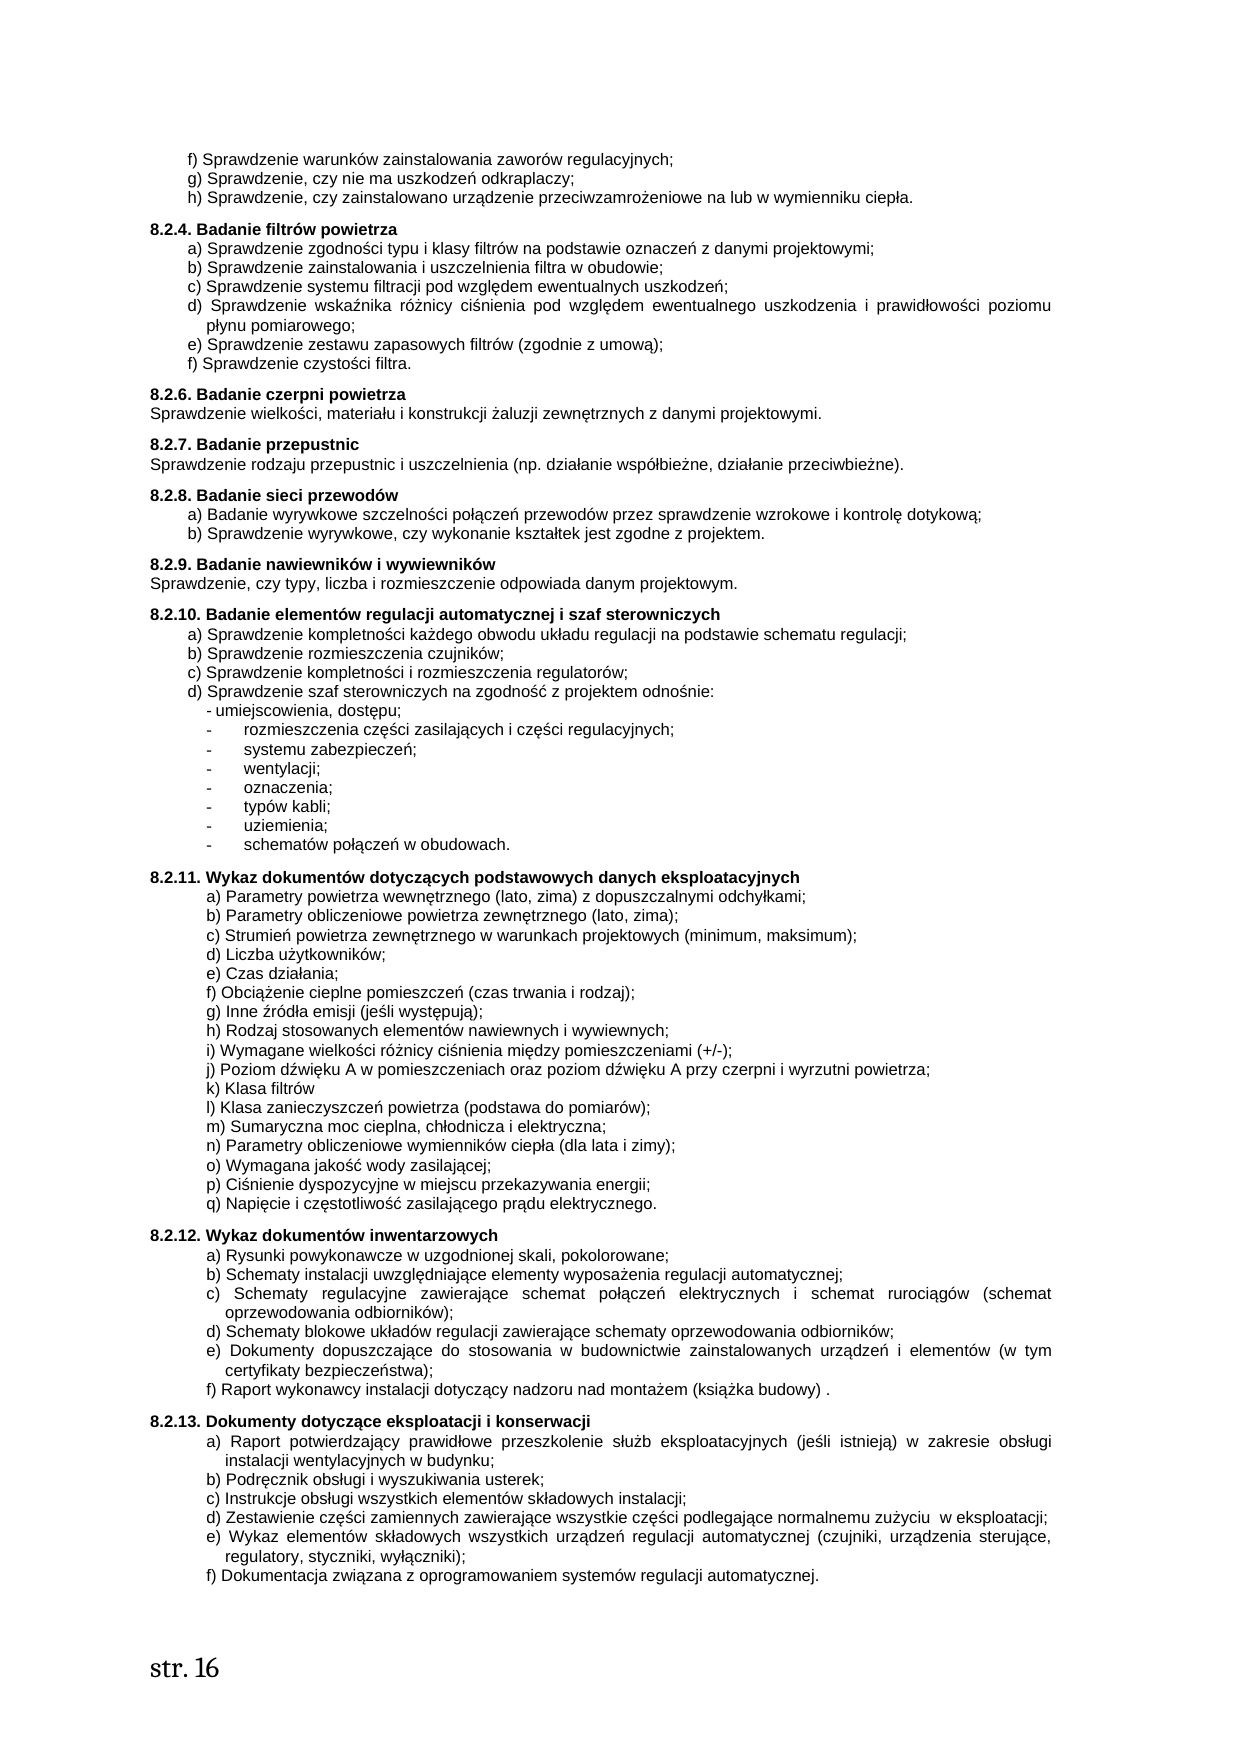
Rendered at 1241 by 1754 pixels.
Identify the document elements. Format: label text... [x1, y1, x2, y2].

text - umiejscowienia, dostępu; [206, 701, 1053, 720]
text Sprawdzenie wielkości, materiału i konstrukcji żaluzji zewnętrznych z danymi projektowymi. [150, 404, 1053, 423]
text a) Sprawdzenie kompletności każdego obwodu układu regulacji na podstawie schematu regulacji; [187, 624, 1053, 643]
text Sprawdzenie, czy typy, liczba i rozmieszczenie odpowiada danym projektowym. [150, 574, 1053, 593]
list wentylacji; [206, 758, 1053, 778]
text b) Parametry obliczeniowe powietrza zewnętrznego (lato, zima); [206, 906, 1053, 925]
list rozmieszczenia części zasilających i części regulacyjnych; [206, 720, 1053, 739]
text b) Sprawdzenie wyrywkowe, czy wykonanie kształtek jest zgodne z projektem. [187, 524, 1053, 543]
text n) Parametry obliczeniowe wymienników ciepła (dla lata i zimy); [206, 1136, 1053, 1155]
text a) Badanie wyrywkowe szczelności połączeń przewodów przez sprawdzenie wzrokowe i kontrolę dotykową; [187, 504, 1053, 524]
text p) Ciśnienie dyspozycyjne w miejscu przekazywania energii; [206, 1174, 1053, 1194]
text 8.2.13. Dokumenty dotyczące eksploatacji i konserwacji [150, 1412, 1053, 1431]
text f) Obciążenie cieplne pomieszczeń (czas trwania i rodzaj); [206, 983, 1053, 1002]
text j) Poziom dźwięku A w pomieszczeniach oraz poziom dźwięku A przy czerpni i wyrzutni powietrza; [206, 1059, 1053, 1079]
list systemu zabezpieczeń; [206, 739, 1053, 758]
text i) Wymagane wielkości różnicy ciśnienia między pomieszczeniami (+/-); [206, 1040, 1053, 1059]
text o) Wymagana jakość wody zasilającej; [206, 1155, 1053, 1174]
list schematów połączeń w obudowach. [206, 835, 1053, 854]
text d) Schematy blokowe układów regulacji zawierające schematy oprzewodowania odbiorników; [206, 1322, 1053, 1341]
text g) Inne źródła emisji (jeśli występują); [206, 1002, 1053, 1021]
text e) Dokumenty dopuszczające do stosowania w budownictwie zainstalowanych urządzeń i elementów (w tym certyfikaty bezpieczeństwa); [206, 1341, 1053, 1379]
text b) Podręcznik obsługi i wyszukiwania usterek; [206, 1470, 1053, 1489]
text 8.2.12. Wykaz dokumentów inwentarzowych [150, 1226, 1053, 1245]
text l) Klasa zanieczyszczeń powietrza (podstawa do pomiarów); [206, 1098, 1053, 1117]
list oznaczenia; [206, 778, 1053, 797]
text 8.2.6. Badanie czerpni powietrza [150, 385, 1053, 404]
text d) Sprawdzenie wskaźnika różnicy ciśnienia pod względem ewentualnego uszkodzenia i prawidłowości poziomu płynu pomiarowego; [187, 296, 1053, 334]
text c) Schematy regulacyjne zawierające schemat połączeń elektrycznych i schemat rurociągów (schemat oprzewodowania odbiorników); [206, 1284, 1053, 1322]
text e) Czas działania; [206, 964, 1053, 983]
text d) Zestawienie części zamiennych zawierające wszystkie części podlegające normalnemu zużyciu w eksploatacji; [206, 1508, 1053, 1527]
text c) Sprawdzenie systemu filtracji pod względem ewentualnych uszkodzeń; [187, 277, 1053, 296]
list typów kabli; [206, 797, 1053, 816]
text 8.2.8. Badanie sieci przewodów [150, 485, 1053, 504]
text b) Schematy instalacji uwzględniające elementy wyposażenia regulacji automatycznej; [206, 1264, 1053, 1284]
list uziemienia; [206, 816, 1053, 835]
text b) Sprawdzenie zainstalowania i uszczelnienia filtra w obudowie; [187, 258, 1053, 277]
text b) Sprawdzenie rozmieszczenia czujników; [187, 643, 1053, 663]
text m) Sumaryczna moc cieplna, chłodnicza i elektryczna; [206, 1117, 1053, 1136]
text 8.2.9. Badanie nawiewników i wywiewników [150, 555, 1053, 574]
text 8.2.11. Wykaz dokumentów dotyczących podstawowych danych eksploatacyjnych [150, 868, 1053, 887]
text c) Sprawdzenie kompletności i rozmieszczenia regulatorów; [187, 663, 1053, 682]
text d) Liczba użytkowników; [206, 944, 1053, 964]
text a) Sprawdzenie zgodności typu i klasy filtrów na podstawie oznaczeń z danymi projektowymi; [187, 239, 1053, 258]
text a) Raport potwierdzający prawidłowe przeszkolenie służb eksploatacyjnych (jeśli istnieją) w zakresie obsługi instalacji wentylacyjnych w budynku; [206, 1431, 1053, 1470]
text h) Rodzaj stosowanych elementów nawiewnych i wywiewnych; [206, 1021, 1053, 1040]
text e) Wykaz elementów składowych wszystkich urządzeń regulacji automatycznej (czujniki, urządzenia sterujące, regulatory, styczniki, wyłączniki); [206, 1527, 1053, 1566]
text c) Strumień powietrza zewnętrznego w warunkach projektowych (minimum, maksimum); [206, 925, 1053, 944]
text 8.2.4. Badanie filtrów powietrza [150, 219, 1053, 239]
text 8.2.7. Badanie przepustnic [150, 435, 1053, 454]
text g) Sprawdzenie, czy nie ma uszkodzeń odkraplaczy; [187, 169, 1053, 188]
text f) Sprawdzenie czystości filtra. [187, 354, 1053, 373]
text f) Sprawdzenie warunków zainstalowania zaworów regulacyjnych; [187, 150, 1053, 169]
text Sprawdzenie rodzaju przepustnic i uszczelnienia (np. działanie współbieżne, działanie przeciwbieżne). [150, 454, 1053, 473]
text q) Napięcie i częstotliwość zasilającego prądu elektrycznego. [206, 1194, 1053, 1213]
text e) Sprawdzenie zestawu zapasowych filtrów (zgodnie z umową); [187, 334, 1053, 354]
text d) Sprawdzenie szaf sterowniczych na zgodność z projektem odnośnie: [187, 682, 1053, 701]
text a) Parametry powietrza wewnętrznego (lato, zima) z dopuszczalnymi odchyłkami; [206, 887, 1053, 906]
text h) Sprawdzenie, czy zainstalowano urządzenie przeciwzamrożeniowe na lub w wymienniku ciepła. [187, 188, 1053, 207]
text 8.2.10. Badanie elementów regulacji automatycznej i szaf sterowniczych [150, 605, 1053, 624]
text f) Raport wykonawcy instalacji dotyczący nadzoru nad montażem (książka budowy) . [206, 1379, 1053, 1399]
text c) Instrukcje obsługi wszystkich elementów składowych instalacji; [206, 1489, 1053, 1508]
text a) Rysunki powykonawcze w uzgodnionej skali, pokolorowane; [206, 1245, 1053, 1264]
text f) Dokumentacja związana z oprogramowaniem systemów regulacji automatycznej. [206, 1566, 1053, 1585]
text k) Klasa filtrów [206, 1079, 1053, 1098]
